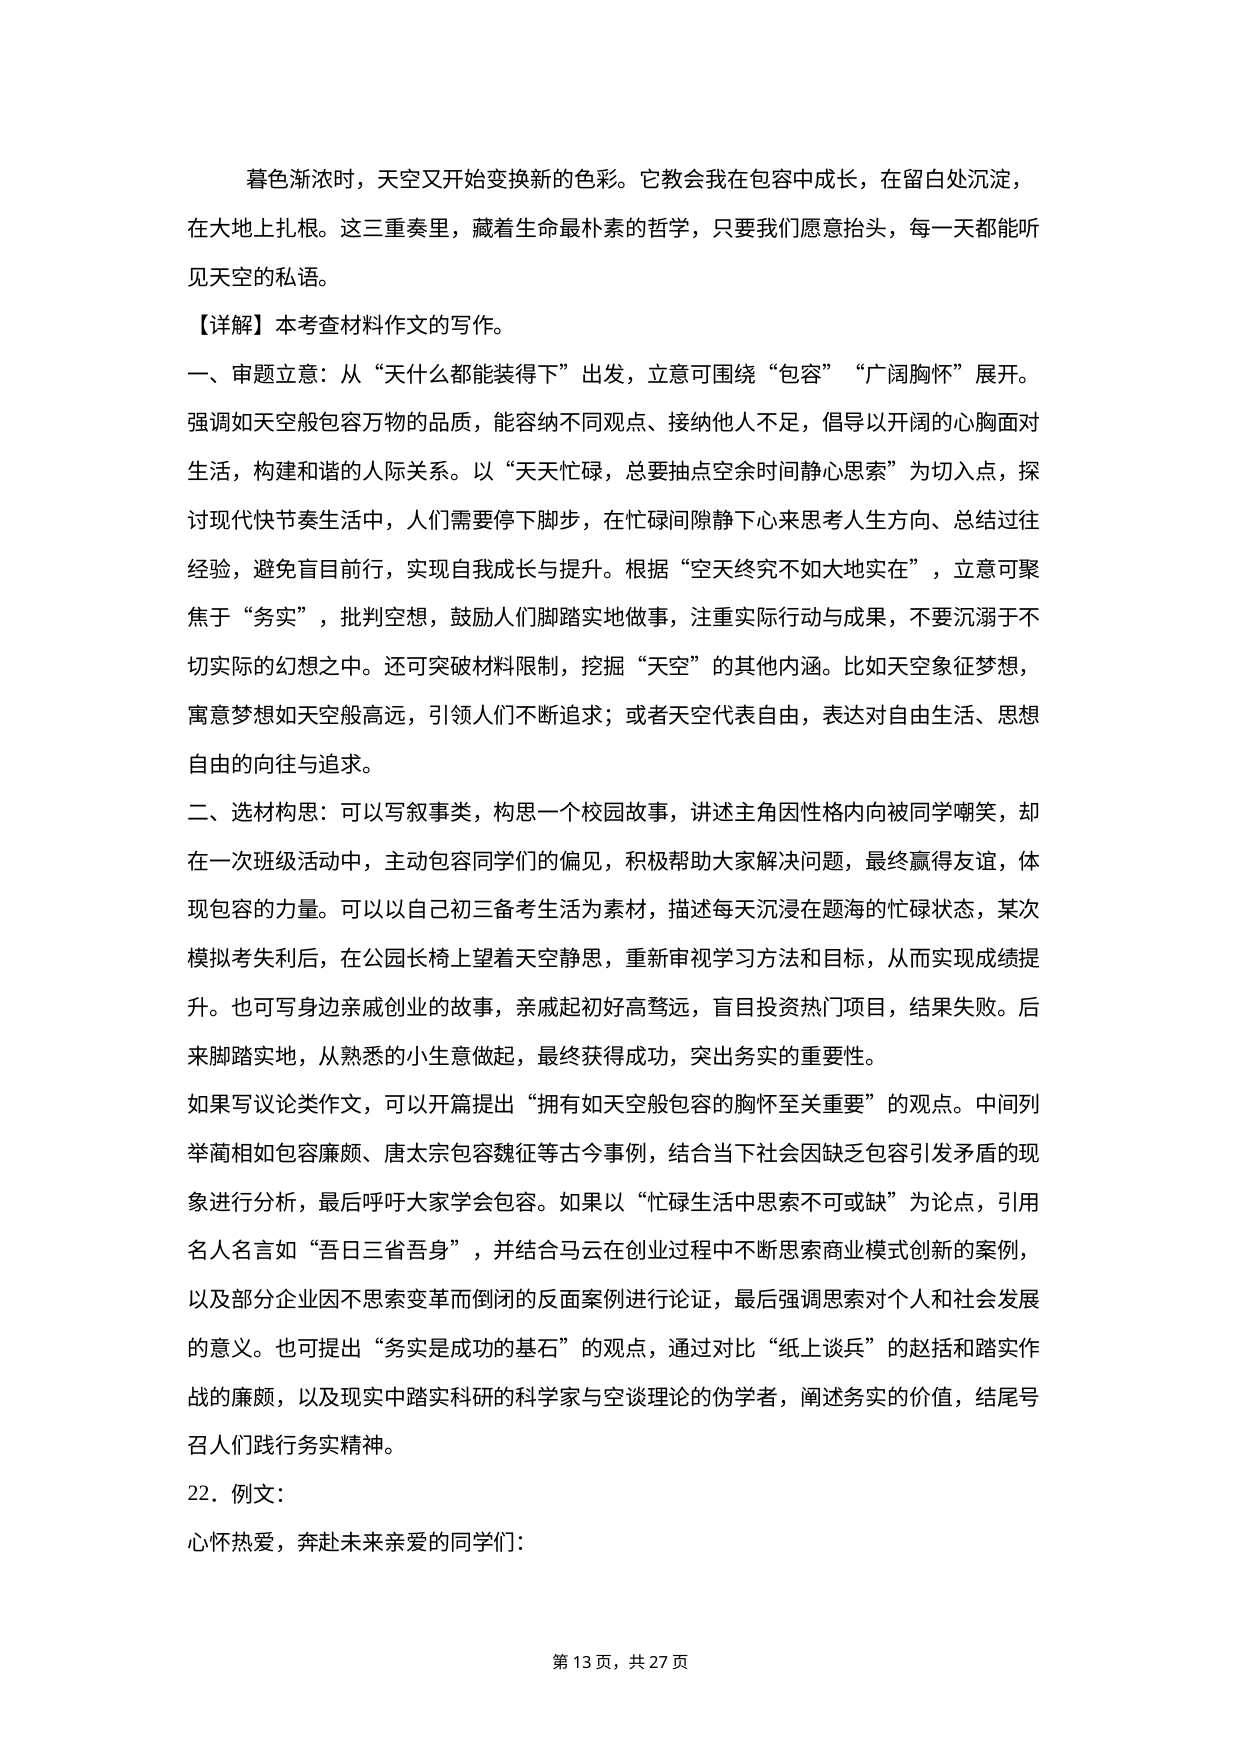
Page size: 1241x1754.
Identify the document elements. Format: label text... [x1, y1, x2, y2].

text 一、审题立意：从“天什么都能装得下”出发，立意可围绕“包容”“广阔胸怀”展开。强调如天空般包容万物的品质，能容纳不同观点、接纳他人不足，倡导以开阔的心胸面对生活，构建和谐的人际关系。以“天天忙碌，总要抽点空余时间静心思索”为切入点，探讨现代快节奏生活中，人们需要停下脚步，在忙碌间隙静下心来思考人生方向、总结过往经验，避免盲目前行，实现自我成长与提升。根据“空天终究不如大地实在”，立意可聚焦于“务实”，批判空想，鼓励人们脚踏实地做事，注重实际行动与成果，不要沉溺于不切实际的幻想之中。还可突破材料限制，挖掘“天空”的其他内涵。比如天空象征梦想，寓意梦想如天空般高远，引领人们不断追求；或者天空代表自由，表达对自由生活、思想自由的向往与追求。 [187, 356, 1053, 779]
text 心怀热爱，奔赴未来亲爱的同学们： [187, 1524, 1053, 1557]
text 二、选材构思：可以写叙事类，构思一个校园故事，讲述主角因性格内向被同学嘲笑，却在一次班级活动中，主动包容同学们的偏见，积极帮助大家解决问题，最终赢得友谊，体现包容的力量。可以以自己初三备考生活为素材，描述每天沉浸在题海的忙碌状态，某次模拟考失利后，在公园长椅上望着天空静思，重新审视学习方法和目标，从而实现成绩提升。也可写身边亲戚创业的故事，亲戚起初好高骛远，盲目投资热门项目，结果失败。后来脚踏实地，从熟悉的小生意做起，最终获得成功，突出务实的重要性。 [187, 794, 1053, 1071]
text 暮色渐浓时，天空又开始变换新的色彩。它教会我在包容中成长，在留白处沉淀，在大地上扎根。这三重奏里，藏着生命最朴素的哲学，只要我们愿意抬头，每一天都能听见天空的私语。 [187, 162, 1053, 292]
text 【详解】本考查材料作文的写作。 [187, 308, 1053, 340]
text 如果写议论类作文，可以开篇提出“拥有如天空般包容的胸怀至关重要”的观点。中间列举蔺相如包容廉颇、唐太宗包容魏征等古今事例，结合当下社会因缺乏包容引发矛盾的现象进行分析，最后呼吁大家学会包容。如果以“忙碌生活中思索不可或缺”为论点，引用名人名言如“吾日三省吾身”，并结合马云在创业过程中不断思索商业模式创新的案例，以及部分企业因不思索变革而倒闭的反面案例进行论证，最后强调思索对个人和社会发展的意义。也可提出“务实是成功的基石”的观点，通过对比“纸上谈兵”的赵括和踏实作战的廉颇，以及现实中踏实科研的科学家与空谈理论的伪学者，阐述务实的价值，结尾号召人们践行务实精神。 [187, 1087, 1053, 1460]
text 22．例文： [187, 1476, 1053, 1509]
